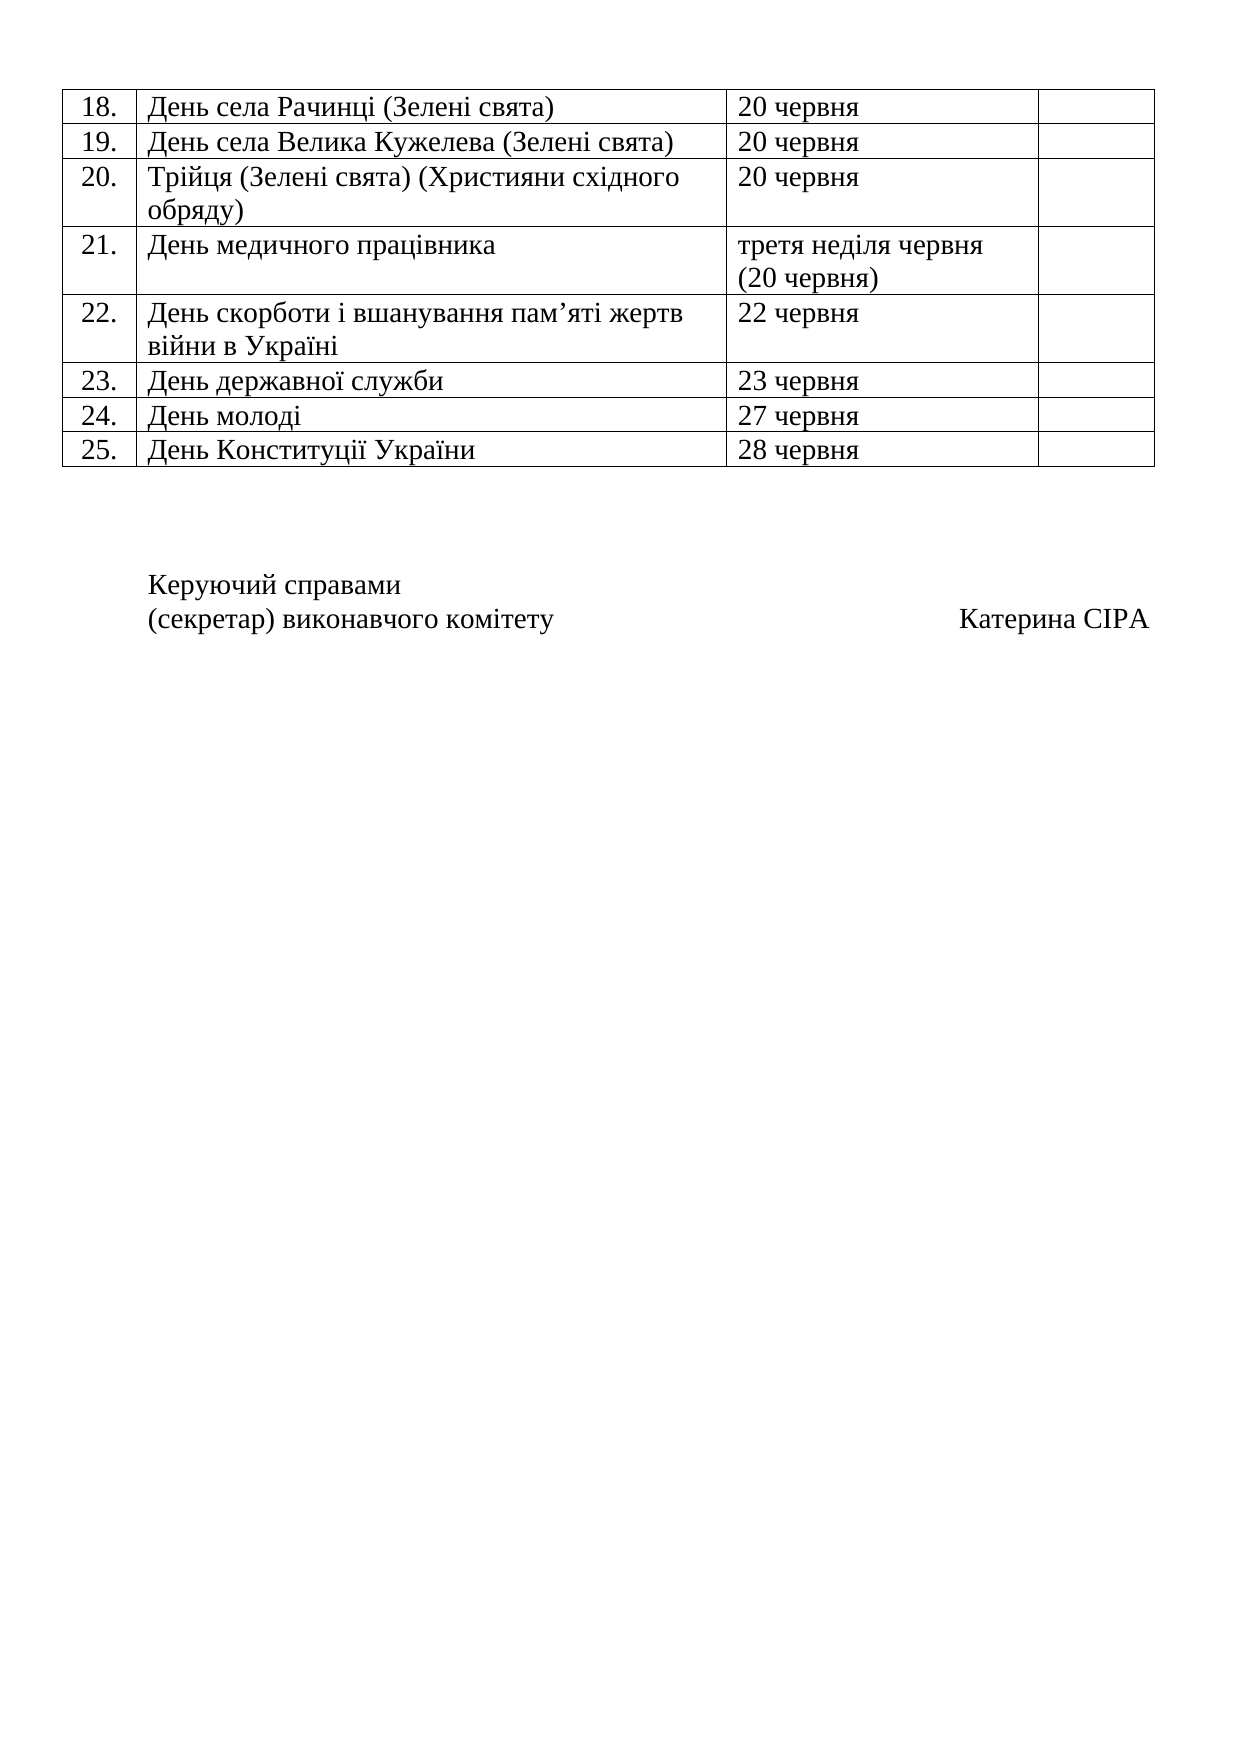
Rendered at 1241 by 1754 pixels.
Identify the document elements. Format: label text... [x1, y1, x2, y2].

table_cell 20 червня [727, 124, 1038, 158]
table_cell 27 червня [727, 398, 1038, 431]
table_cell [1039, 295, 1154, 362]
table_cell День Конституції України [137, 432, 726, 466]
table_cell 18. [63, 90, 136, 123]
table_cell [1039, 124, 1154, 158]
table_cell 23. [63, 363, 136, 397]
table_cell 23 червня [727, 363, 1038, 397]
text Керуючий справами [148, 567, 1152, 601]
table_cell 21. [63, 227, 136, 294]
table_cell День молоді [137, 398, 726, 431]
table_cell День медичного працівника [137, 227, 726, 294]
table_cell 20. [63, 159, 136, 226]
table_cell [1039, 159, 1154, 226]
table_cell [1039, 363, 1154, 397]
table_cell [1039, 398, 1154, 431]
table_cell [1039, 432, 1154, 466]
table_cell 25. [63, 432, 136, 466]
text (секретар) виконавчого комітету Катерина СІРА [148, 601, 1152, 634]
table_cell [1039, 227, 1154, 294]
table_cell 20 червня [727, 159, 1038, 226]
table_cell третя неділя червня (20 червня) [727, 227, 1038, 294]
table_cell 19. [63, 124, 136, 158]
table_cell 20 червня [727, 90, 1038, 123]
table_cell 22 червня [727, 295, 1038, 362]
table_cell 28 червня [727, 432, 1038, 466]
table_cell 22. [63, 295, 136, 362]
table_cell День скорботи і вшанування пам’яті жертв війни в Україні [137, 295, 726, 362]
table_cell День державної служби [137, 363, 726, 397]
table_cell 24. [63, 398, 136, 431]
table_cell Трійця (Зелені свята) (Християни східного обряду) [137, 159, 726, 226]
table_cell День села Рачинці (Зелені свята) [137, 90, 726, 123]
table_cell День села Велика Кужелева (Зелені свята) [137, 124, 726, 158]
table_cell [1039, 90, 1154, 123]
